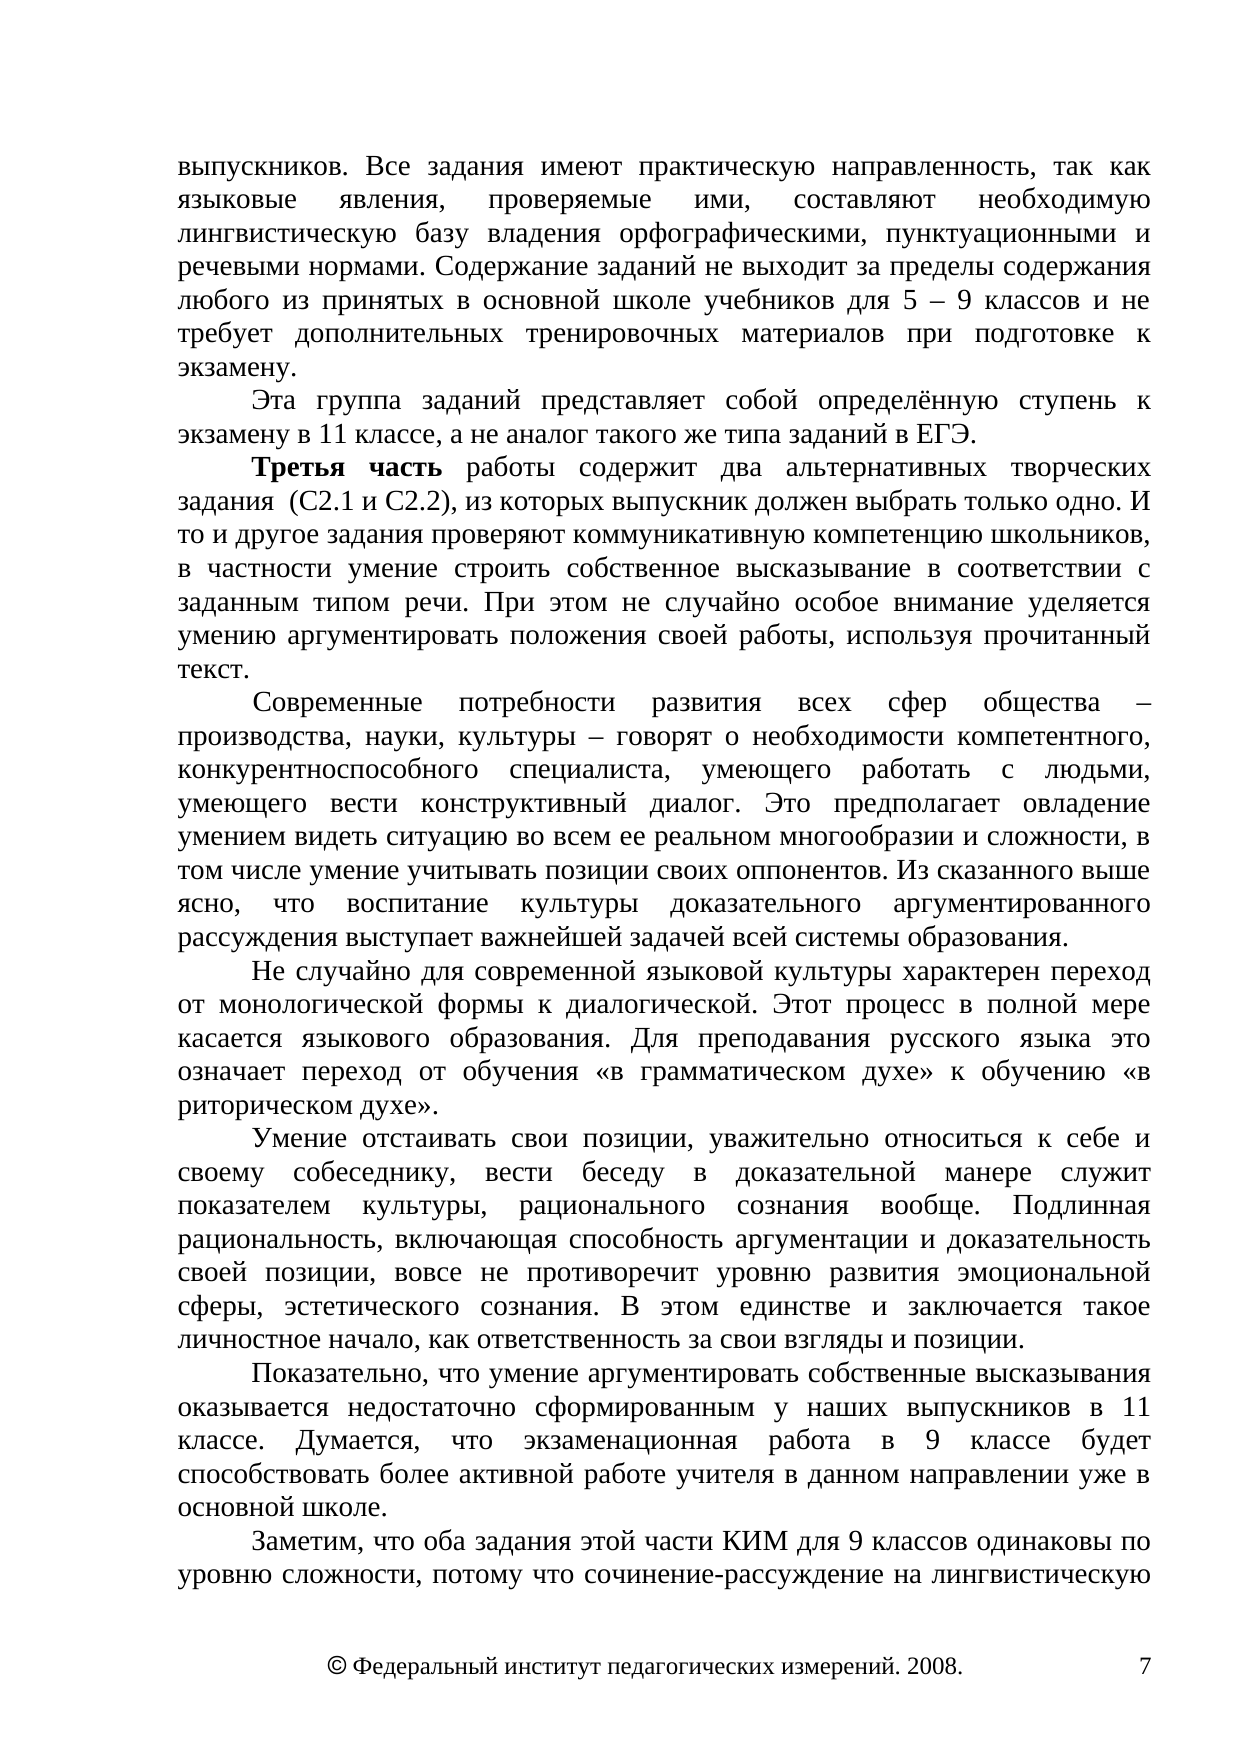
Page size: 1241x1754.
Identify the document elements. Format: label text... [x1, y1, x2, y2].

text Эта группа заданий представляет собой определённую ступень к экзамену в 11 классе, а не аналог такого же типа заданий в ЕГЭ. [177, 382, 1152, 449]
text Современные потребности развития всех сфер общества – производства, науки, культуры – говорят о необходимости компетентного, конкурентноспособного специалиста, умеющего работать с людьми, умеющего вести конструктивный диалог. Это предполагает овладение умением видеть ситуацию во всем ее реальном многообразии и сложности, в том числе умение учитывать позиции своих оппонентов. Из сказанного выше ясно, что воспитание культуры доказательного аргументированного рассуждения выступает важнейшей задачей всей системы образования. [177, 684, 1152, 953]
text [177, 148, 1152, 382]
text Не случайно для современной языковой культуры характерен переход от монологической формы к диалогической. Этот процесс в полной мере касается языкового образования. Для преподавания русского языка это означает переход от обучения «в грамматическом духе» к обучению «в риторическом духе». [177, 953, 1152, 1120]
text Третья часть работы содержит два альтернативных творческих задания (С2.1 и С2.2), из которых выпускник должен выбрать только одно. И то и другое задания проверяют коммуникативную компетенцию школьников, в частности умение строить собственное высказывание в соответствии с заданным типом речи. При этом не случайно особое внимание уделяется умению аргументировать положения своей работы, используя прочитанный текст. [177, 449, 1152, 684]
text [177, 1523, 1152, 1590]
text Умение отстаивать свои позиции, уважительно относиться к себе и своему собеседнику, вести беседу в доказательной манере служит показателем культуры, рационального сознания вообще. Подлинная рациональность, включающая способность аргументации и доказательность своей позиции, вовсе не противоречит уровню развития эмоциональной сферы, эстетического сознания. В этом единстве и заключается такое личностное начало, как ответственность за свои взгляды и позиции. [177, 1120, 1152, 1355]
text Показательно, что умение аргументировать собственные высказывания оказывается недостаточно сформированным у наших выпускников в 11 классе. Думается, что экзаменационная работа в 9 классе будет способствовать более активной работе учителя в данном направлении уже в основной школе. [177, 1355, 1152, 1523]
